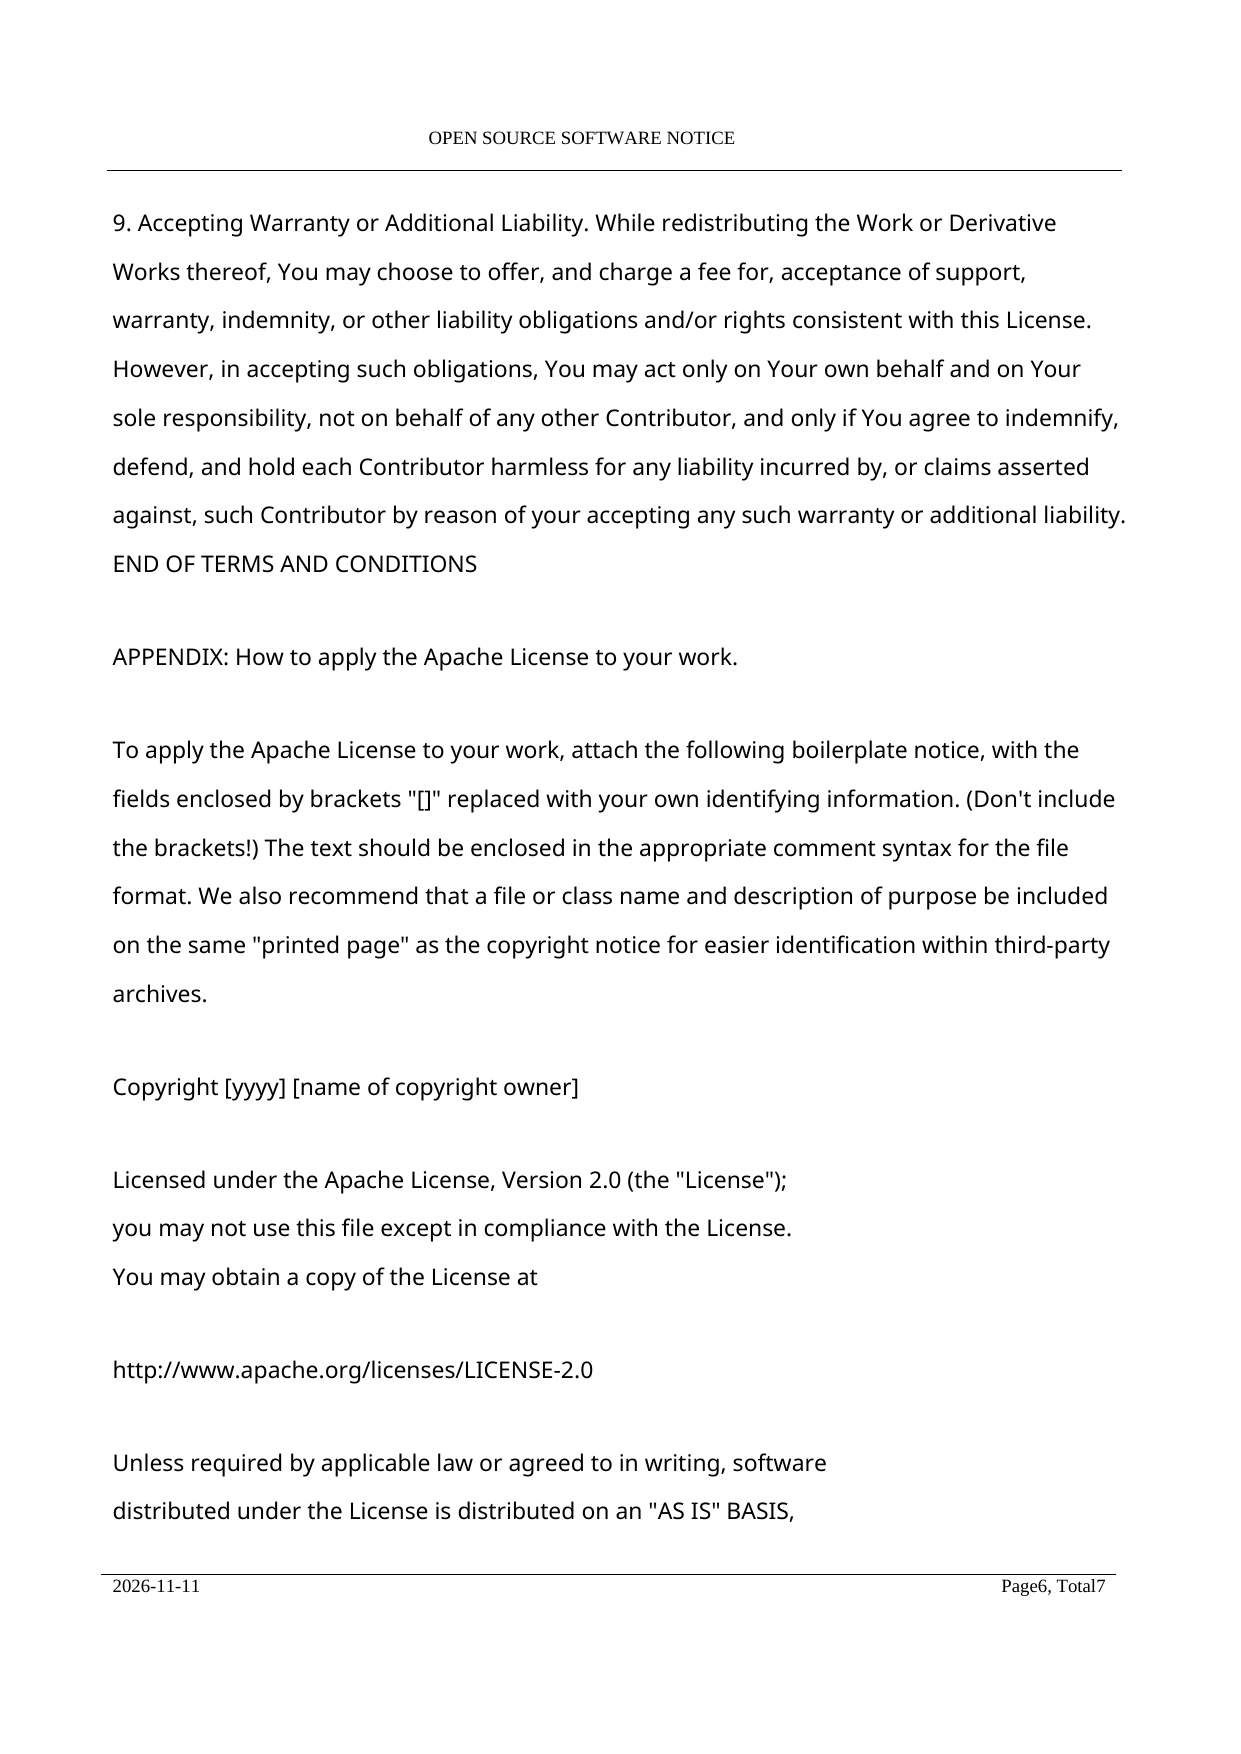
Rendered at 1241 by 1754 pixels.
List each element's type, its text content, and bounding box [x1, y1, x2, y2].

text APPENDIX: How to apply the Apache License to your work. [112, 640, 1128, 673]
text To apply the Apache License to your work, attach the following boilerplate notice, with the fields enclosed by brackets "[]" replaced with your own identifying information. (Don't include the brackets!) The text should be enclosed in the appropriate comment syntax for the file format. We also recommend that a file or class name and description of purpose be included on the same "printed page" as the copyright notice for easier identification within third-party archives. [112, 733, 1128, 1010]
text Unless required by applicable law or agreed to in writing, software [112, 1446, 1128, 1479]
text http://www.apache.org/licenses/LICENSE-2.0 [112, 1353, 1128, 1386]
text Licensed under the Apache License, Version 2.0 (the "License"); [112, 1164, 1128, 1196]
text END OF TERMS AND CONDITIONS [112, 547, 1128, 579]
text you may not use this file except in compliance with the License. [112, 1212, 1128, 1244]
text distributed under the License is distributed on an "AS IS" BASIS, [112, 1494, 1128, 1527]
text Copyright [yyyy] [name of copyright owner] [112, 1070, 1128, 1103]
text You may obtain a copy of the License at [112, 1260, 1128, 1292]
text 9. Accepting Warranty or Additional Liability. While redistributing the Work or Derivative Works thereof, You may choose to offer, and charge a fee for, acceptance of support, warranty, indemnity, or other liability obligations and/or rights consistent with this License. However, in accepting such obligations, You may act only on Your own behalf and on Your sole responsibility, not on behalf of any other Contributor, and only if You agree to indemnify, defend, and hold each Contributor harmless for any liability incurred by, or claims asserted against, such Contributor by reason of your accepting any such warranty or additional liability. [112, 206, 1128, 531]
